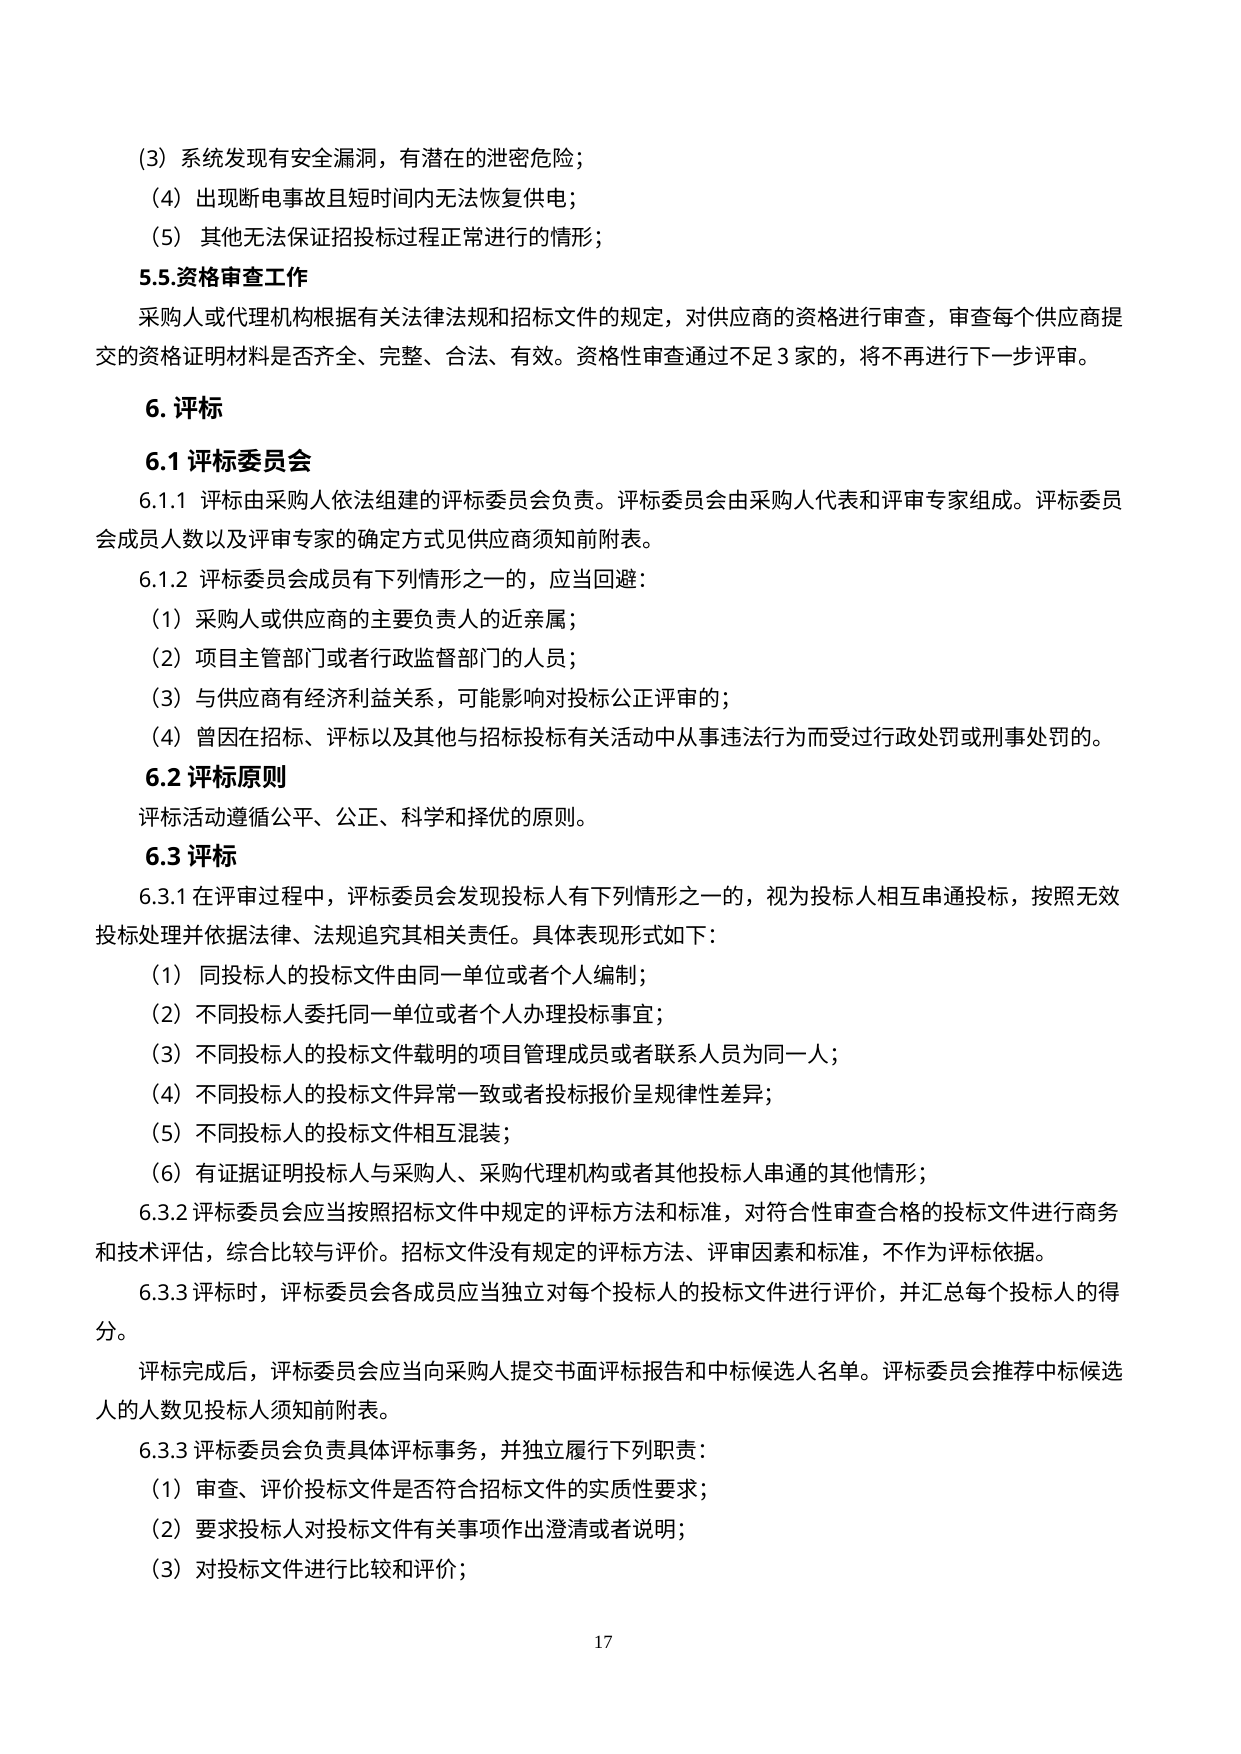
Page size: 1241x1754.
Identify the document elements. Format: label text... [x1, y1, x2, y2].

text （2）不同投标人委托同一单位或者个人办理投标事宜； [95, 993, 1124, 1033]
text 6.3.3 评标委员会负责具体评标事务，并独立履行下列职责： [95, 1429, 1124, 1468]
text （4）曾因在招标、评标以及其他与招标投标有关活动中从事违法行为而受过行政处罚或刑事处罚的。 [95, 716, 1124, 756]
text 6.1 评标委员会 [95, 439, 1124, 479]
text (3）系统发现有安全漏洞，有潜在的泄密危险； [95, 137, 1124, 177]
text （4）不同投标人的投标文件异常一致或者投标报价呈规律性差异； [95, 1073, 1124, 1112]
text 采购人或代理机构根据有关法律法规和招标文件的规定，对供应商的资格进行审查，审查每个供应商提交的资格证明材料是否齐全、完整、合法、有效。资格性审查通过不足3家的，将不再进行下一步评审。 [95, 296, 1124, 375]
text （3）与供应商有经济利益关系，可能影响对投标公正评审的； [95, 677, 1124, 716]
text （4）出现断电事故且短时间内无法恢复供电； [95, 177, 1124, 216]
title 6. 评标 [95, 387, 1231, 427]
text 6.1.1 评标由采购人依法组建的评标委员会负责。评标委员会由采购人代表和评审专家组成。评标委员会成员人数以及评审专家的确定方式见供应商须知前附表。 [95, 479, 1124, 558]
text （6）有证据证明投标人与采购人、采购代理机构或者其他投标人串通的其他情形； [95, 1152, 1124, 1191]
text （1）审查、评价投标文件是否符合招标文件的实质性要求； [95, 1468, 1124, 1508]
text （2）项目主管部门或者行政监督部门的人员； [95, 637, 1124, 677]
text 6.3.3评标时，评标委员会各成员应当独立对每个投标人的投标文件进行评价，并汇总每个投标人的得分。 [95, 1271, 1124, 1350]
text （1） 同投标人的投标文件由同一单位或者个人编制； [95, 954, 1124, 993]
text 6.2 评标原则 [95, 756, 1124, 796]
text （5）不同投标人的投标文件相互混装； [95, 1112, 1124, 1152]
text 6.3.2评标委员会应当按照招标文件中规定的评标方法和标准，对符合性审查合格的投标文件进行商务和技术评估，综合比较与评价。招标文件没有规定的评标方法、评审因素和标准，不作为评标依据。 [95, 1191, 1124, 1271]
text （3）对投标文件进行比较和评价； [95, 1548, 1124, 1587]
text 评标活动遵循公平、公正、科学和择优的原则。 [95, 796, 1124, 835]
text 6.3 评标 [95, 835, 1124, 875]
text 6.1.2 评标委员会成员有下列情形之一的，应当回避： [95, 558, 1124, 598]
text （3）不同投标人的投标文件载明的项目管理成员或者联系人员为同一人； [95, 1033, 1124, 1073]
text 5.5.资格审查工作 [95, 256, 1124, 296]
text （1）采购人或供应商的主要负责人的近亲属； [95, 598, 1124, 637]
text 评标完成后，评标委员会应当向采购人提交书面评标报告和中标候选人名单。评标委员会推荐中标候选人的人数见投标人须知前附表。 [95, 1350, 1124, 1429]
text （5） 其他无法保证招投标过程正常进行的情形； [95, 216, 1124, 256]
text 6.3.1在评审过程中，评标委员会发现投标人有下列情形之一的，视为投标人相互串通投标，按照无效投标处理并依据法律、法规追究其相关责任。具体表现形式如下： [95, 875, 1124, 954]
text （2）要求投标人对投标文件有关事项作出澄清或者说明； [95, 1508, 1124, 1548]
